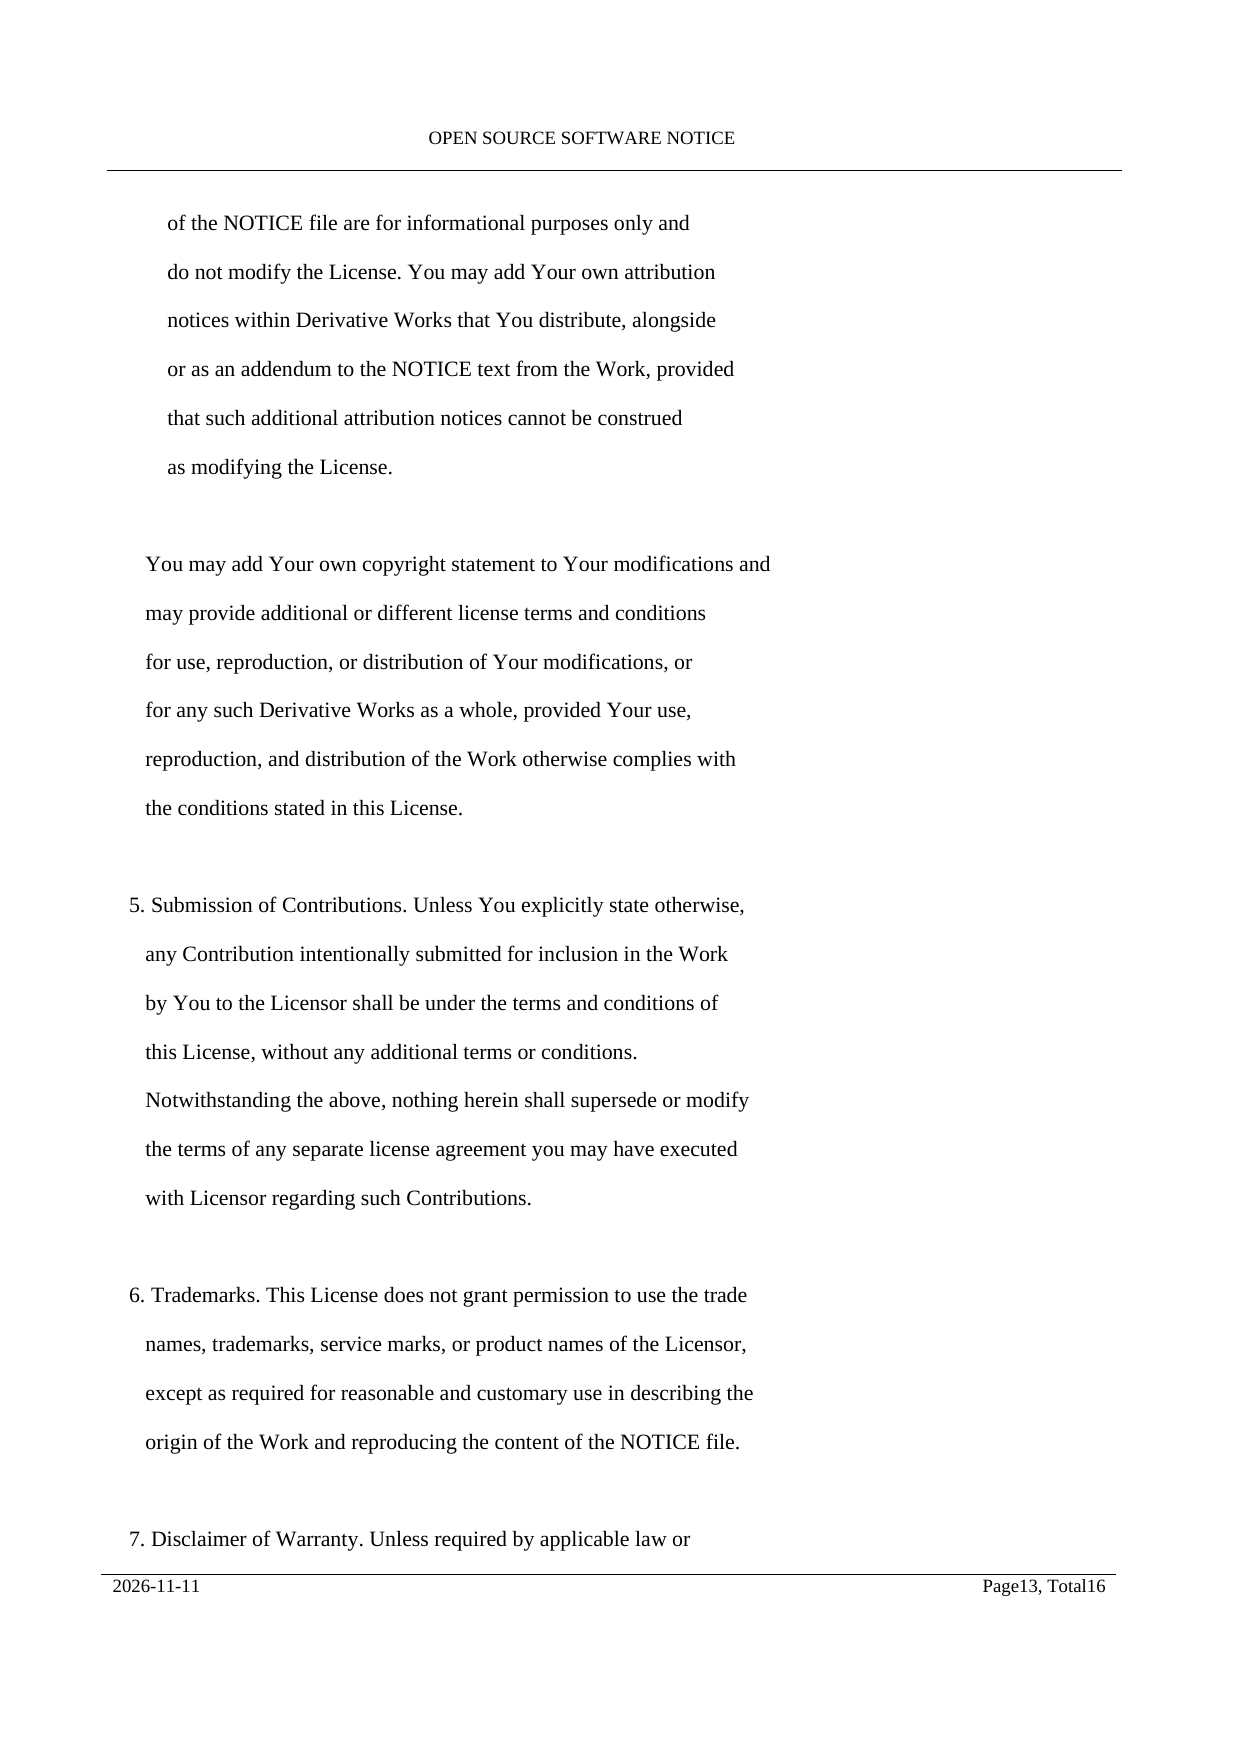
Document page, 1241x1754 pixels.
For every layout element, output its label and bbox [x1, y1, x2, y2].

text [112, 206, 1128, 1555]
